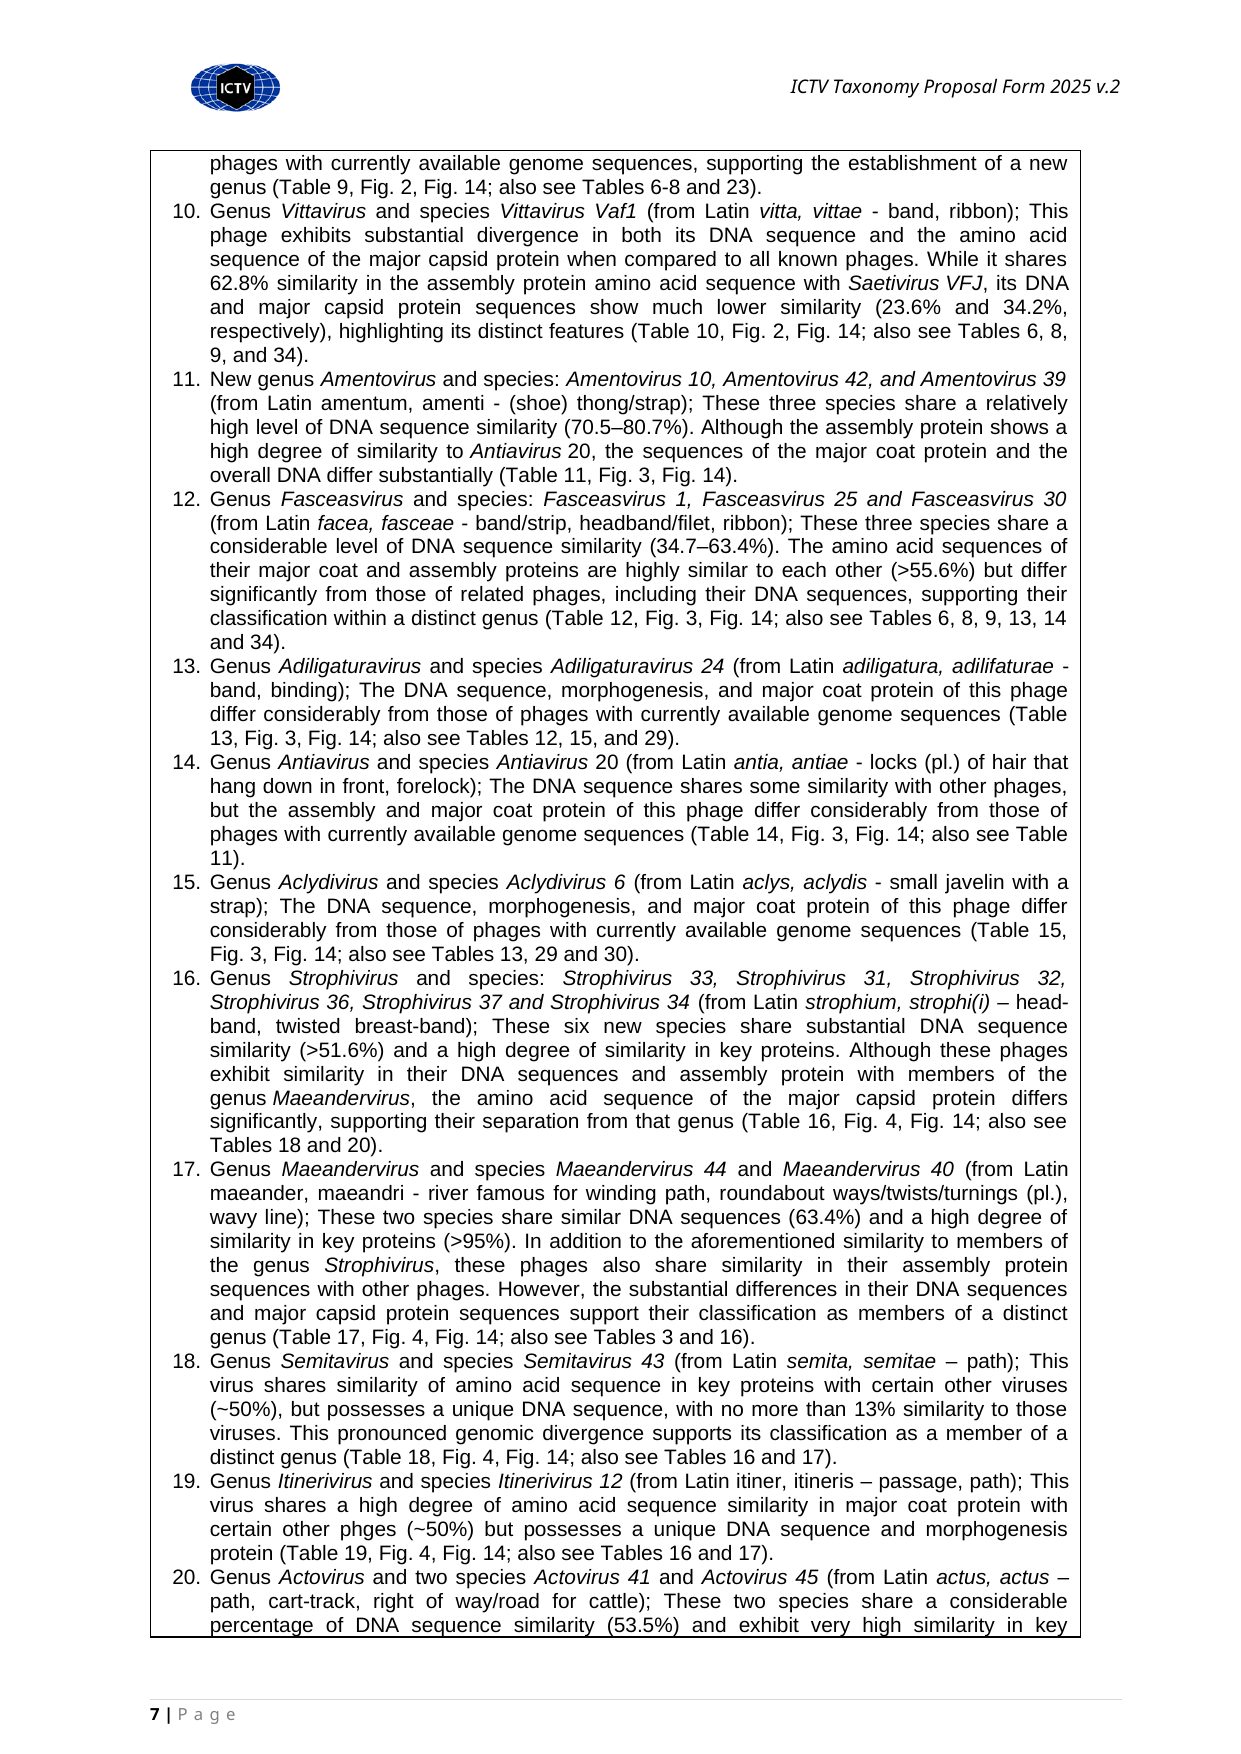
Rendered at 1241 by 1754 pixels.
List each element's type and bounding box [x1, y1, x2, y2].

picture [190, 56, 282, 113]
table_cell [151, 151, 1080, 1636]
